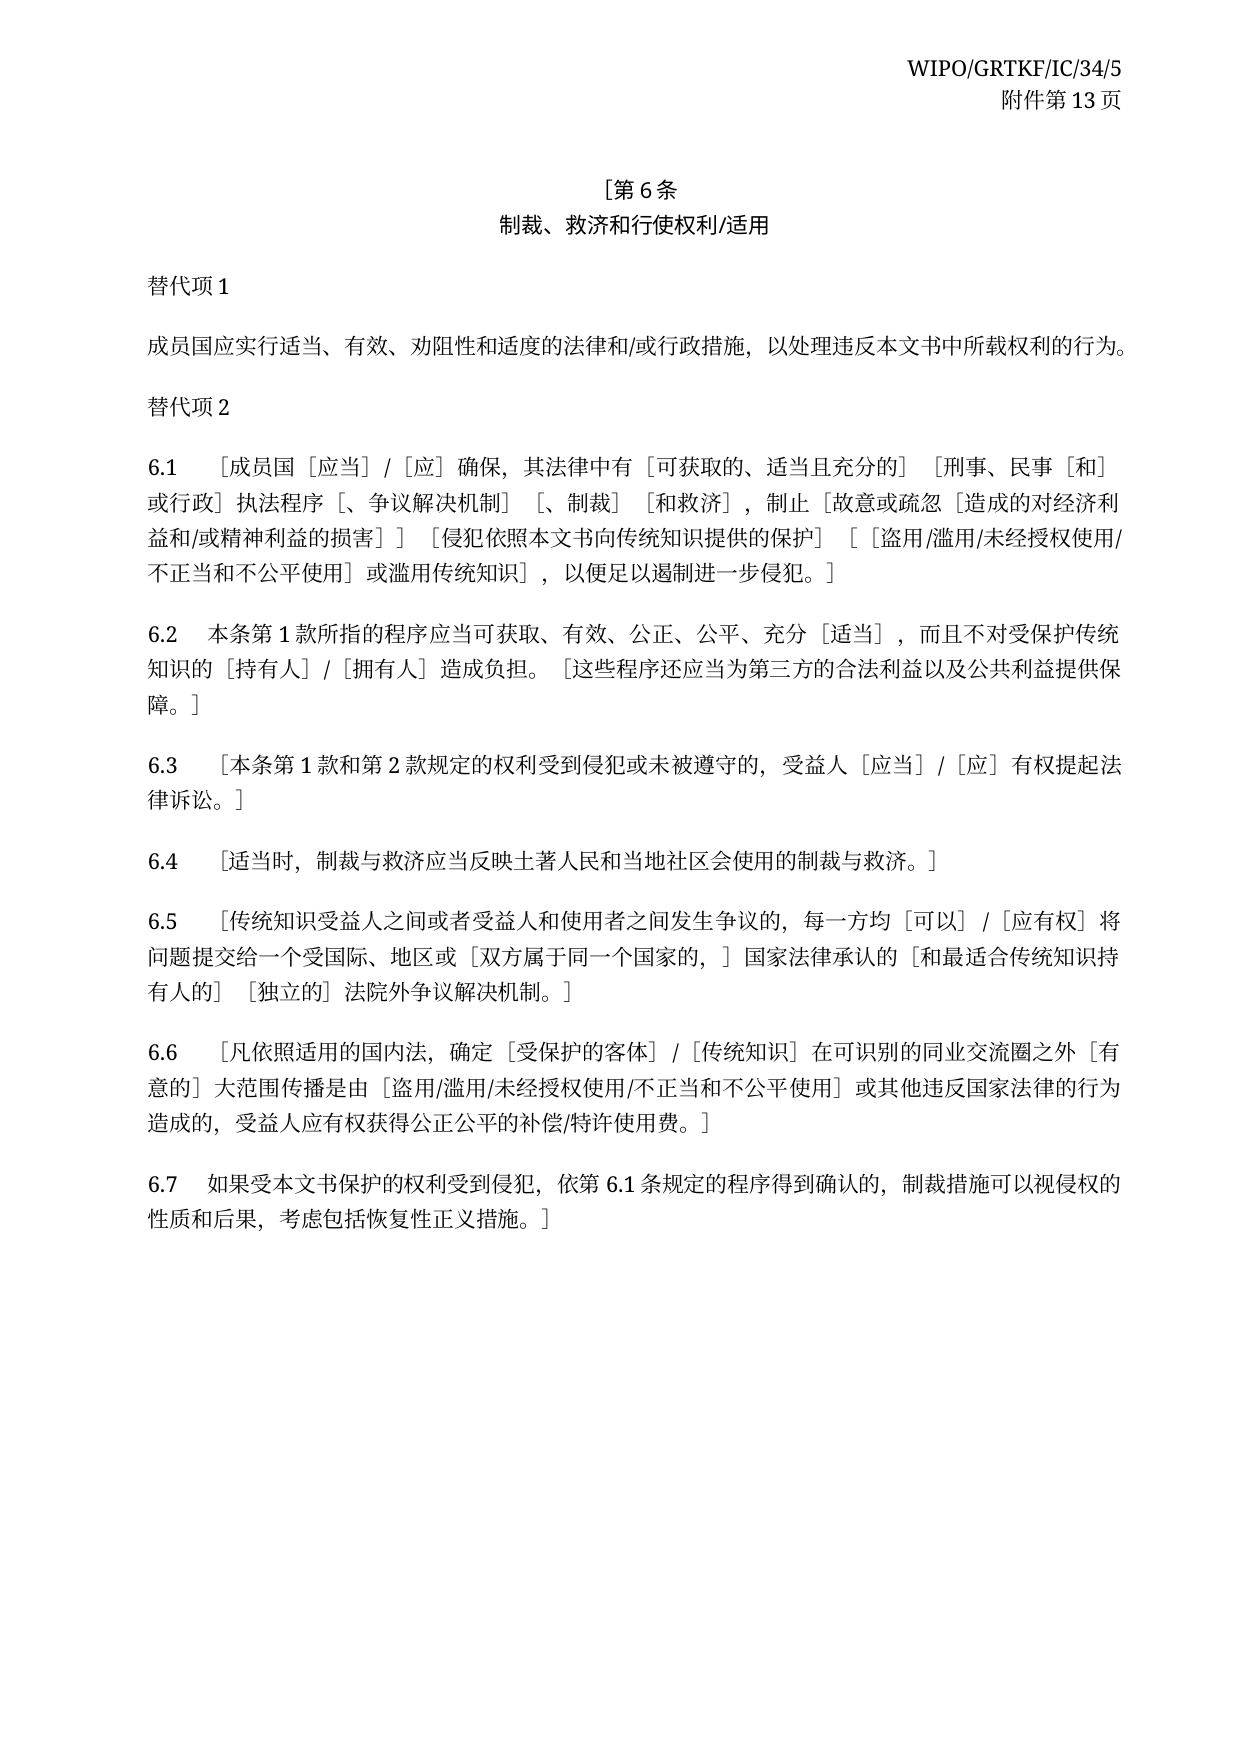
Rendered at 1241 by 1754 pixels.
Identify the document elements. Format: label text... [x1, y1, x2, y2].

text 替代项2 [148, 386, 1122, 421]
text 6.7 如果受本文书保护的权利受到侵犯，依第6.1条规定的程序得到确认的，制裁措施可以视侵权的性质和后果，考虑包括恢复性正义措施。］ [148, 1163, 1122, 1234]
text 6.1 ［成员国［应当］/［应］确保，其法律中有［可获取的、适当且充分的］［刑事、民事［和］或行政］执法程序［、争议解决机制］［、制裁］［和救济］，制止［故意或疏忽［造成的对经济利益和/或精神利益的损害］］［侵犯依照本文书向传统知识提供的保护］［［盗用/滥用/未经授权使用/不正当和不公平使用］或滥用传统知识］，以便足以遏制进一步侵犯。］ [148, 446, 1122, 588]
text 6.6 ［凡依照适用的国内法，确定［受保护的客体］/［传统知识］在可识别的同业交流圈之外［有意的］大范围传播是由［盗用/滥用/未经授权使用/不正当和不公平使用］或其他违反国家法律的行为造成的，受益人应有权获得公正公平的补偿/特许使用费。］ [148, 1032, 1122, 1138]
text 6.4 ［适当时，制裁与救济应当反映土著人民和当地社区会使用的制裁与救济。］ [148, 840, 1122, 876]
text 替代项1 [148, 265, 1122, 301]
text 6.3 ［本条第1款和第2款规定的权利受到侵犯或未被遵守的，受益人［应当］/［应］有权提起法律诉讼。］ [148, 744, 1122, 815]
text 成员国应实行适当、有效、劝阻性和适度的法律和/或行政措施，以处理违反本文书中所载权利的行为。 [148, 326, 1122, 361]
text 6.5 ［传统知识受益人之间或者受益人和使用者之间发生争议的，每一方均［可以］/［应有权］将问题提交给一个受国际、地区或［双方属于同一个国家的，］国家法律承认的［和最适合传统知识持有人的］［独立的］法院外争议解决机制。］ [148, 901, 1122, 1007]
text ［第6条 制裁、救济和行使权利/适用 [148, 169, 1122, 240]
text 6.2 本条第1款所指的程序应当可获取、有效、公正、公平、充分［适当］，而且不对受保护传统知识的［持有人］/［拥有人］造成负担。［这些程序还应当为第三方的合法利益以及公共利益提供保障。］ [148, 613, 1122, 719]
